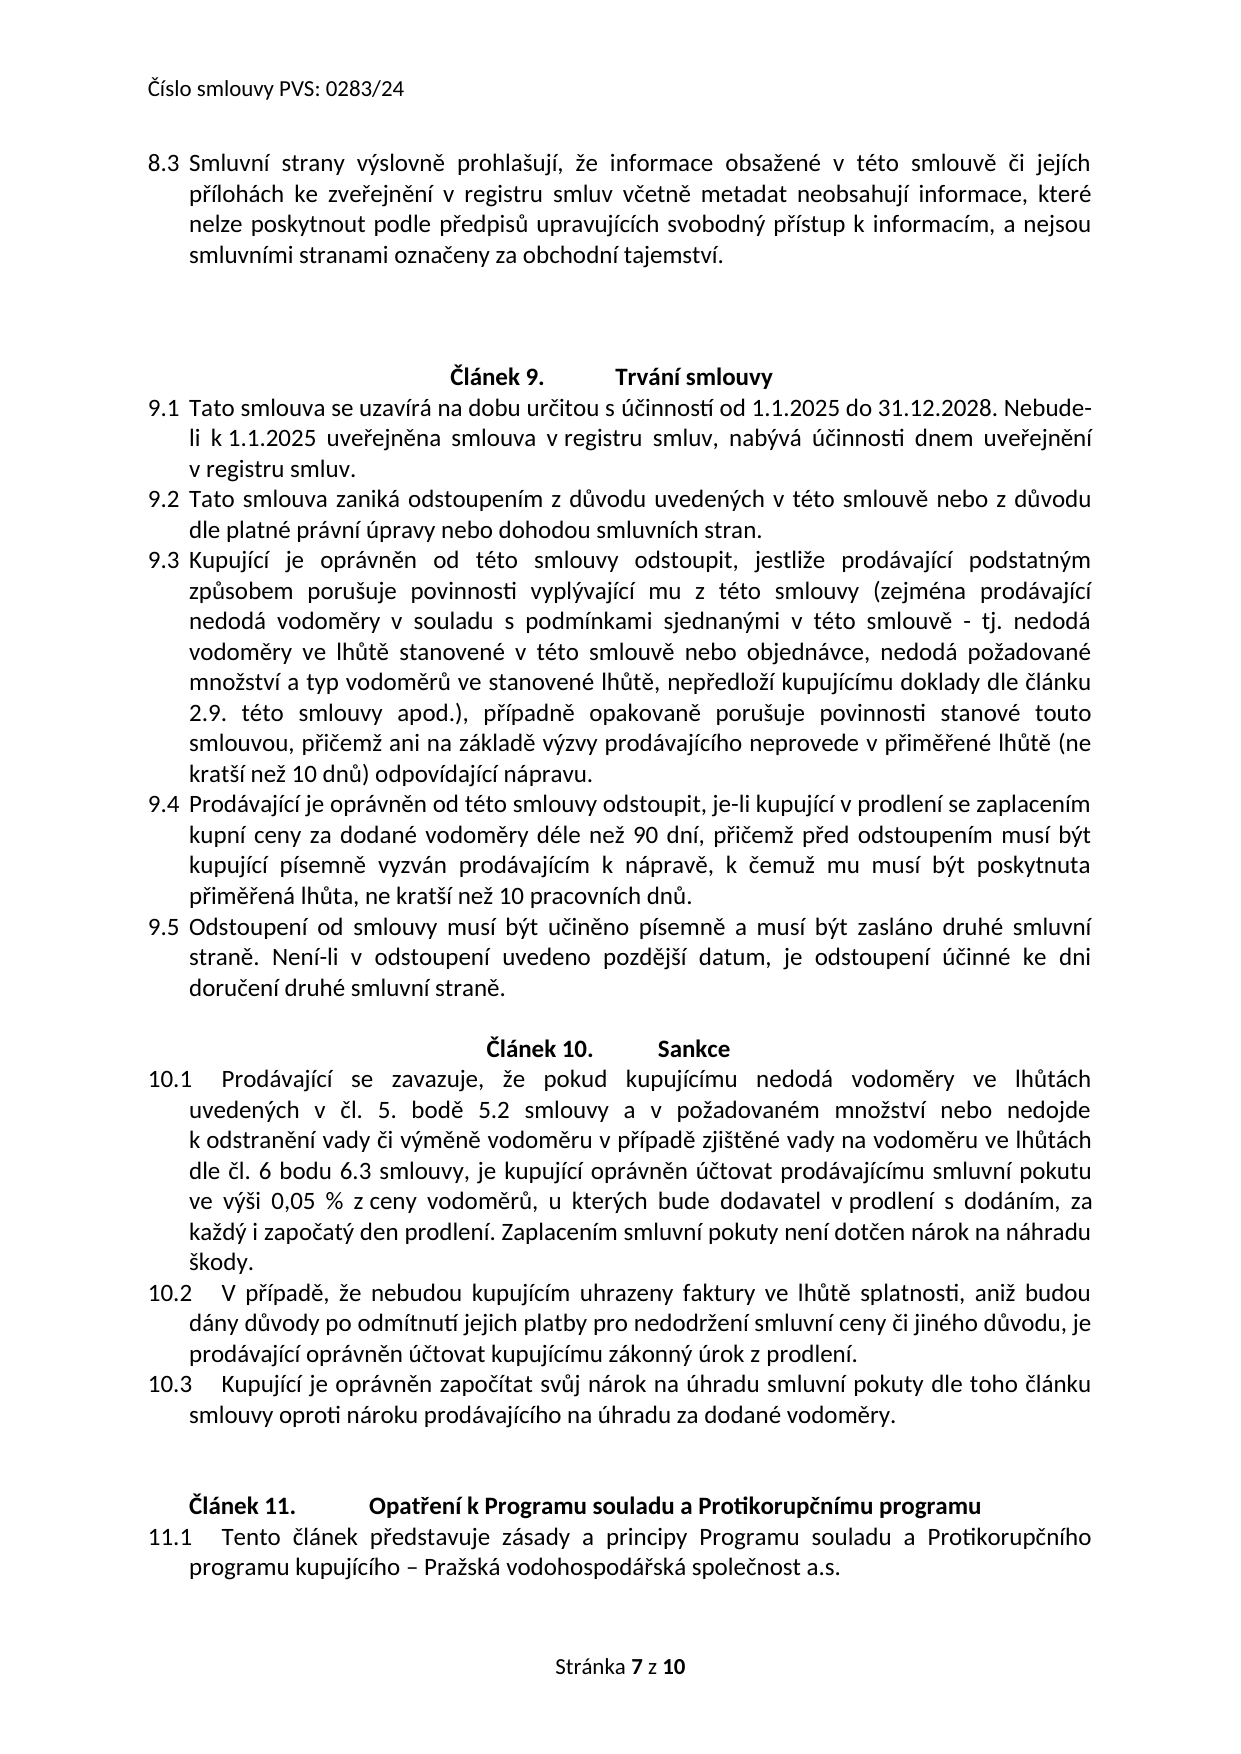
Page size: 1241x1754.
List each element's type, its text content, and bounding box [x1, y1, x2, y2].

list Tato smlouva zaniká odstoupením z důvodu uvedených v této smlouvě nebo z důvodu dle platné právní úpravy nebo dohodou smluvních stran. [148, 483, 1093, 544]
list Prodávající je oprávněn od této smlouvy odstoupit, je-li kupující v prodlení se zaplacením kupní ceny za dodané vodoměry déle než 90 dní, přičemž před odstoupením musí být kupující písemně vyzván prodávajícím k nápravě, k čemuž mu musí být poskytnuta přiměřená lhůta, ne kratší než 10 pracovních dnů. [148, 788, 1093, 911]
list Tato smlouva se uzavírá na dobu určitou s účinností od 1.1.2025 do 31.12.2028. Nebude-li k 1.1.2025 uveřejněna smlouva v registru smluv, nabývá účinnosti dnem uveřejnění v registru smluv. [148, 392, 1093, 483]
list V případě, že nebudou kupujícím uhrazeny faktury ve lhůtě splatnosti, aniž budou dány důvody po odmítnutí jejich platby pro nedodržení smluvní ceny či jiného důvodu, je prodávající oprávněn účtovat kupujícímu zákonný úrok z prodlení. [148, 1277, 1093, 1368]
list Odstoupení od smlouvy musí být učiněno písemně a musí být zasláno druhé smluvní straně. Není-li v odstoupení uvedeno pozdější datum, je odstoupení účinné ke dni doručení druhé smluvní straně. [148, 911, 1093, 1002]
list 11.1 Tento článek představuje zásady a principy Programu souladu a Protikorupčního programu kupujícího – Pražská vodohospodářská společnost a.s. [148, 1521, 1093, 1582]
list Sankce [178, 1033, 1093, 1063]
list Kupující je oprávněn od této smlouvy odstoupit, jestliže prodávající podstatným způsobem porušuje povinnosti vyplývající mu z této smlouvy (zejména prodávající nedodá vodoměry v souladu s podmínkami sjednanými v této smlouvě - tj. nedodá vodoměry ve lhůtě stanovené v této smlouvě nebo objednávce, nedodá požadované množství a typ vodoměrů ve stanovené lhůtě, nepředloží kupujícímu doklady dle článku 2.9. této smlouvy apod.), případně opakovaně porušuje povinnosti stanové touto smlouvou, přičemž ani na základě výzvy prodávajícího neprovede v přiměřené lhůtě (ne kratší než 10 dnů) odpovídající nápravu. [148, 544, 1093, 788]
list Prodávající se zavazuje, že pokud kupujícímu nedodá vodoměry ve lhůtách uvedených v čl. 5. bodě 5.2 smlouvy a v požadovaném množství nebo nedojde k odstranění vady či výměně vodoměru v případě zjištěné vady na vodoměru ve lhůtách dle čl. 6 bodu 6.3 smlouvy, je kupující oprávněn účtovat prodávajícímu smluvní pokutu ve výši 0,05 % z ceny vodoměrů, u kterých bude dodavatel v prodlení s dodáním, za každý i započatý den prodlení. Zaplacením smluvní pokuty není dotčen nárok na náhradu škody. [148, 1063, 1093, 1277]
list Smluvní strany výslovně prohlašují, že informace obsažené v této smlouvě či jejích přílohách ke zveřejnění v registru smluv včetně metadat neobsahují informace, které nelze poskytnout podle předpisů upravujících svobodný přístup k informacím, a nejsou smluvními stranami označeny za obchodní tajemství. [148, 148, 1093, 270]
list Trvání smlouvy [178, 361, 1093, 392]
list Kupující je oprávněn započítat svůj nárok na úhradu smluvní pokuty dle toho článku smlouvy oproti nároku prodávajícího na úhradu za dodané vodoměry. [148, 1368, 1093, 1429]
list Článek 11. Opatření k Programu souladu a Protikorupčnímu programu [189, 1491, 1093, 1521]
